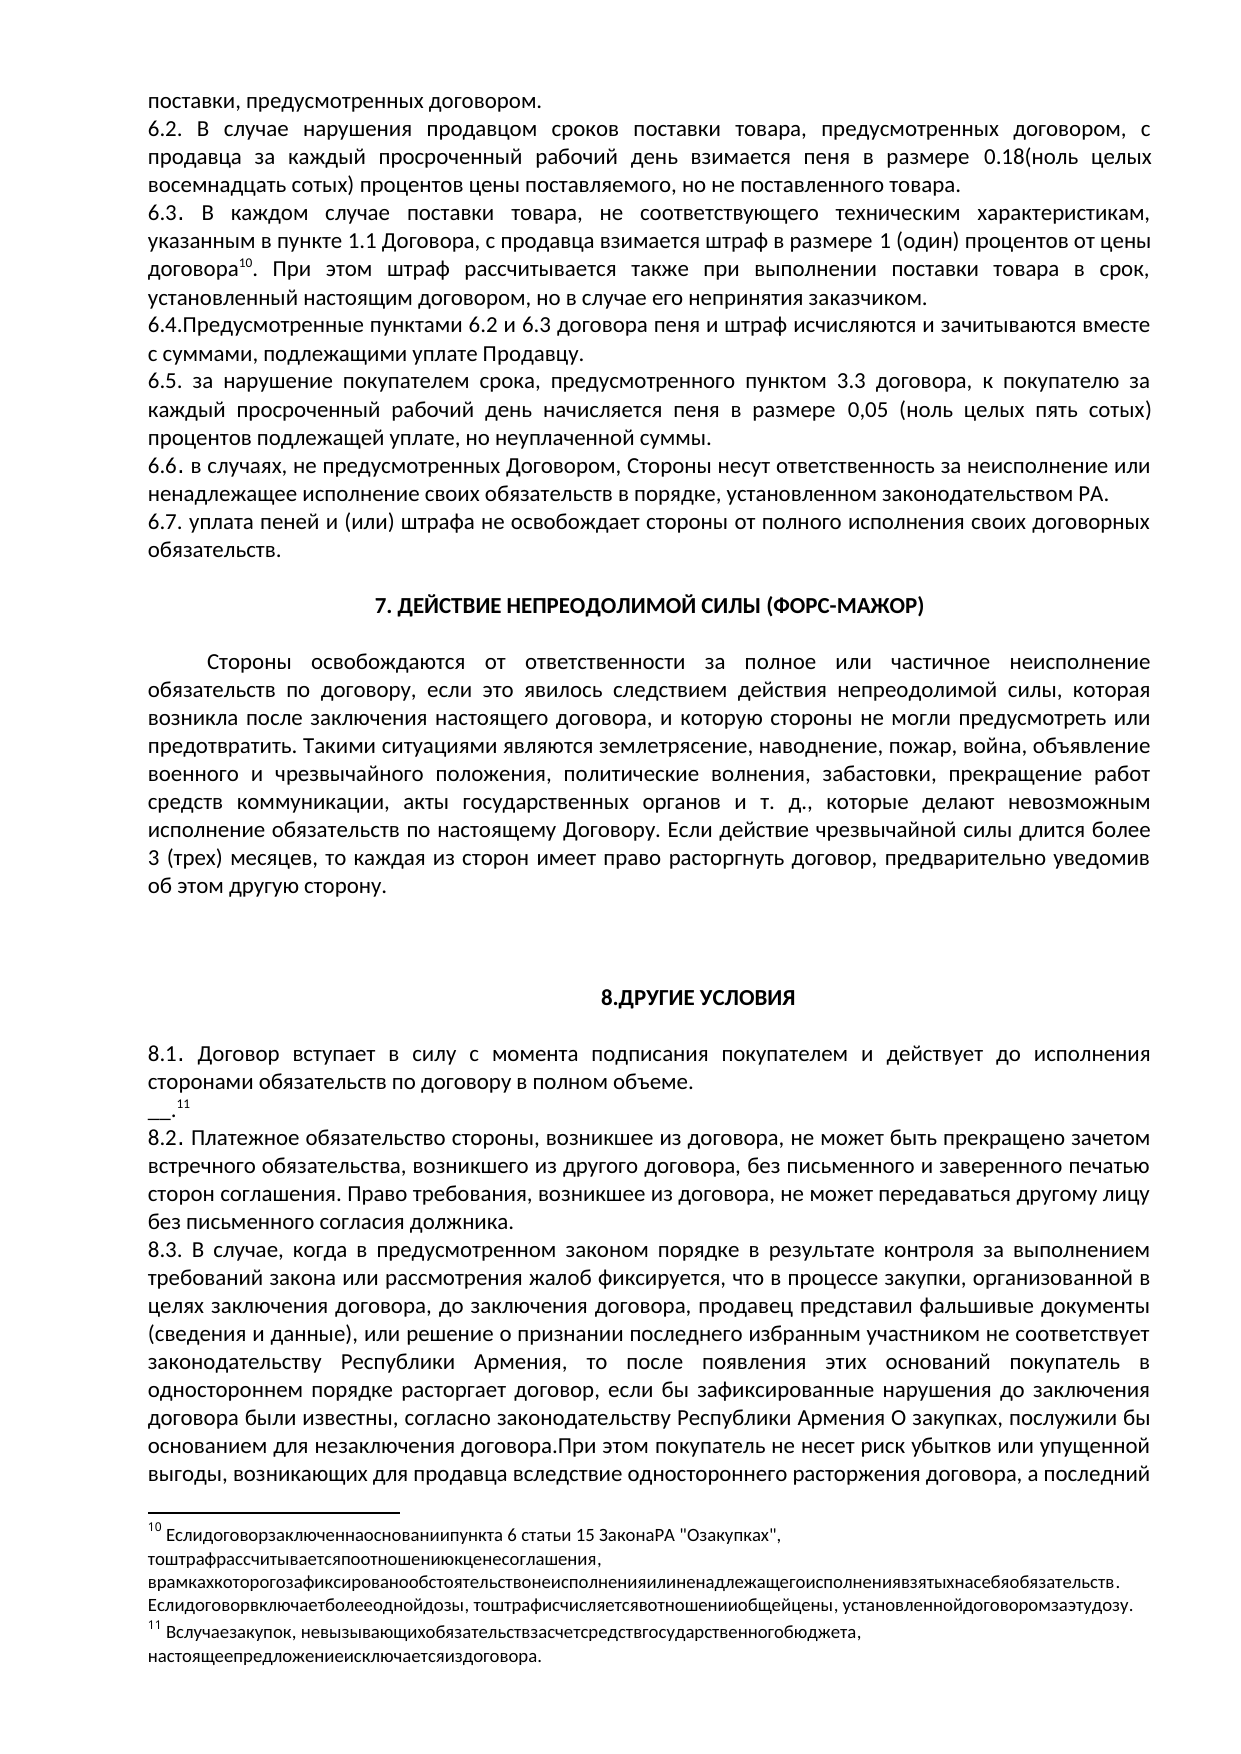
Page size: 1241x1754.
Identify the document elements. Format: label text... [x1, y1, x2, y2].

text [148, 86, 1152, 114]
text 8.1․ Договор вступает в силу с момента подписания покупателем и действует до исполнения сторонами обязательств по договору в полном объеме. [148, 1039, 1152, 1095]
text __. [148, 1095, 1152, 1123]
text 6.2. В случае нарушения продавцом сроков поставки товара, предусмотренных договором, с продавца за каждый просроченный рабочий день взимается пеня в размере 0.18(ноль целых восемнадцать сотых) процентов цены поставляемого, но не поставленного товара. [148, 114, 1152, 198]
text 8.2․ Платежное обязательство стороны, возникшее из договора, не может быть прекращено зачетом встречного обязательства, возникшего из другого договора, без письменного и заверенного печатью сторон соглашения. Право требования, возникшее из договора, не может передаваться другому лицу без письменного согласия должника. [148, 1123, 1152, 1235]
list 6.5. за нарушение покупателем срока, предусмотренного пунктом 3.3 договора, к покупателю за каждый просроченный рабочий день начисляется пеня в размере 0,05 (ноль целых пять сотых) процентов подлежащей уплате, но неуплаченной суммы. [148, 367, 1152, 451]
list 6.3․ В каждом случае поставки товара, не соответствующего техническим характеристикам, указанным в пункте 1.1 Договора, с продавца взимается штраф в размере 1 (один) процентов от цены договора. При этом штраф рассчитывается также при выполнении поставки товара в срок, установленный настоящим договором, но в случае его непринятия заказчиком. [148, 198, 1152, 311]
text 8.ДРУГИЕ УСЛОВИЯ [244, 983, 1152, 1011]
text 6.4.Предусмотренные пунктами 6.2 и 6.3 договора пеня и штраф исчисляются и зачитываются вместе с суммами, подлежащими уплате Продавцу. [148, 311, 1152, 367]
list 6.6․ в случаях, не предусмотренных Договором, Стороны несут ответственность за неисполнение или ненадлежащее исполнение своих обязательств в порядке, установленном законодательством РА. [148, 451, 1152, 507]
text 6.7. уплата пеней и (или) штрафа не освобождает стороны от полного исполнения своих договорных обязательств. [148, 507, 1152, 563]
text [148, 1235, 1152, 1487]
text Стороны освобождаются от ответственности за полное или частичное неисполнение обязательств по договору, если это явилось следствием действия непреодолимой силы, которая возникла после заключения настоящего договора, и которую стороны не могли предусмотреть или предотвратить. Такими ситуациями являются землетрясение, наводнение, пожар, война, объявление военного и чрезвычайного положения, политические волнения, забастовки, прекращение работ средств коммуникации, акты государственных органов и т. д., которые делают невозможным исполнение обязательств по настоящему Договору. Если действие чрезвычайной силы длится более 3 (трех) месяцев, то каждая из сторон имеет право расторгнуть договор, предварительно уведомив об этом другую сторону. [148, 647, 1152, 899]
text 7. ДЕЙСТВИЕ НЕПРЕОДОЛИМОЙ СИЛЫ (ФОРС-МАЖОР) [148, 591, 1152, 619]
